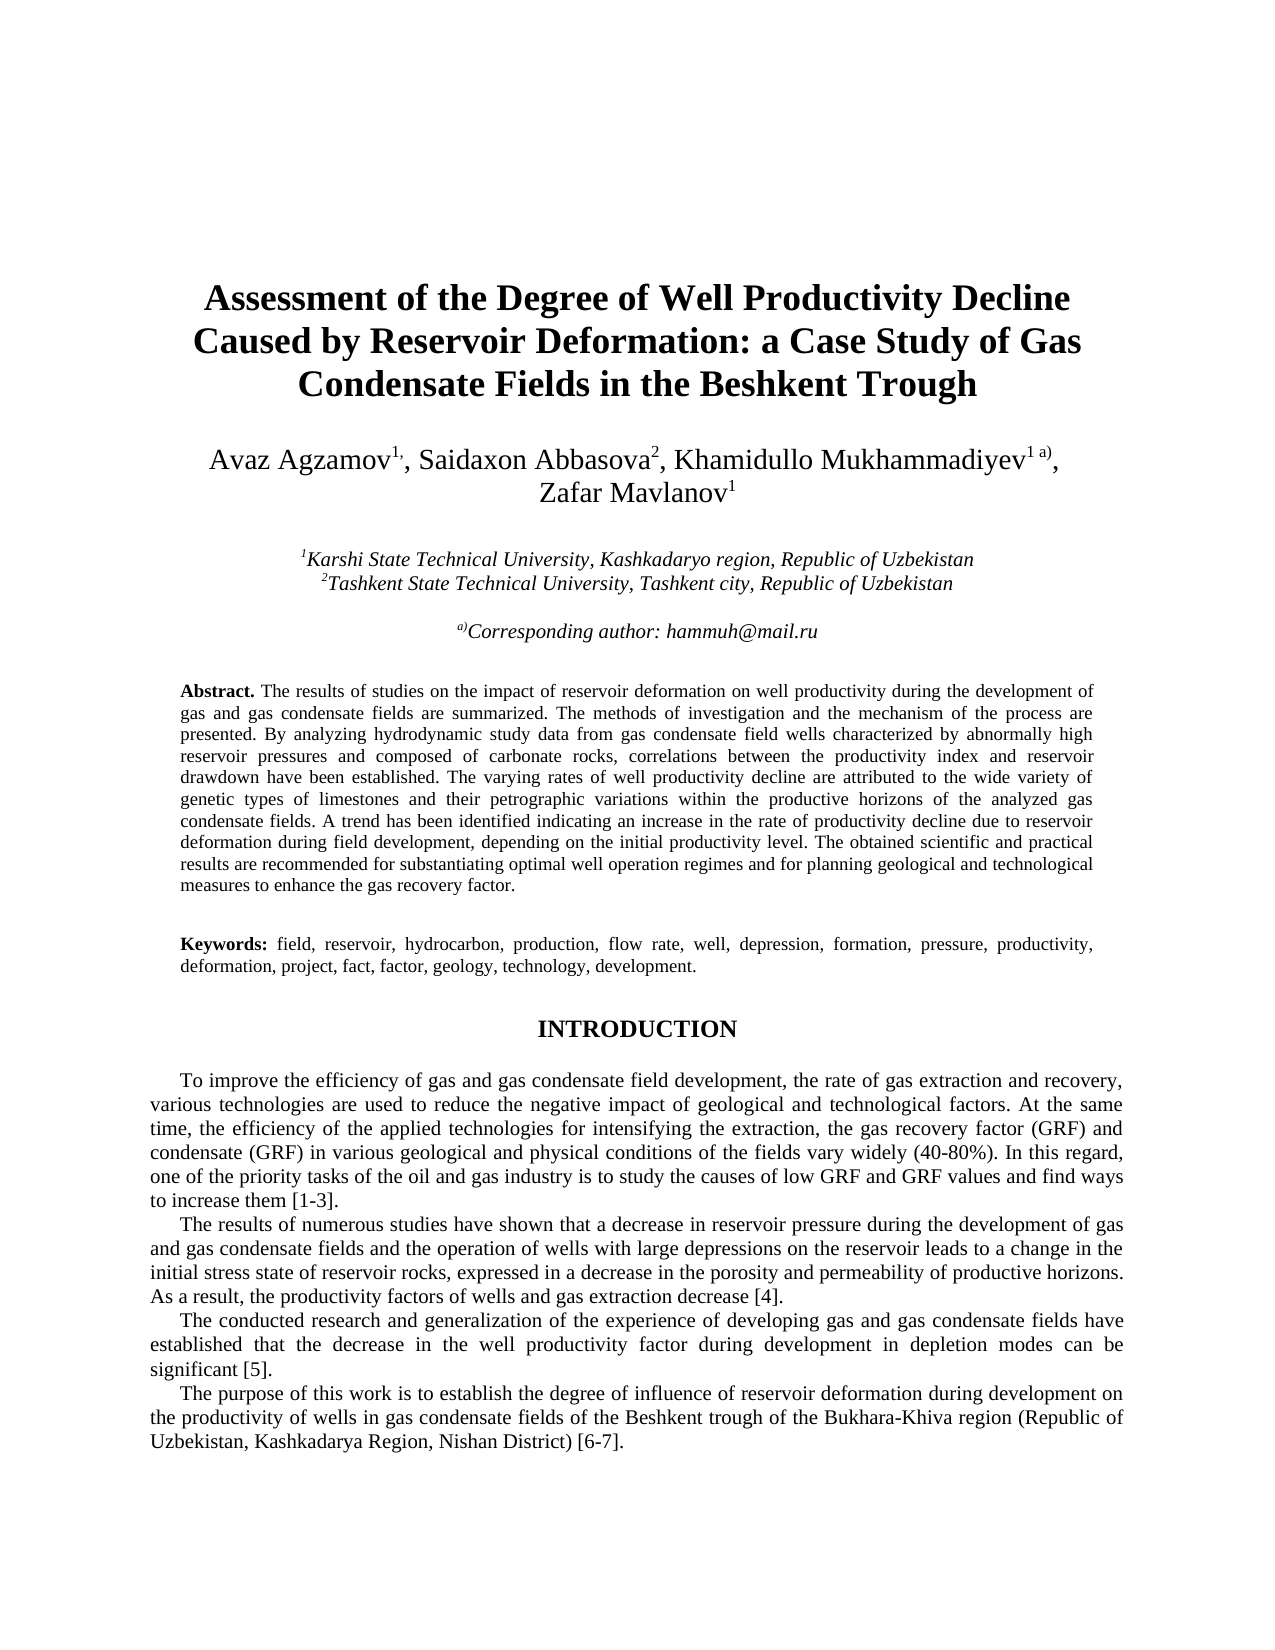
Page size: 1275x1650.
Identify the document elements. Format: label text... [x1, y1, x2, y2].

text 2Tashkent State Technical University, Tashkent city, Republic of Uzbekistan [150, 571, 1125, 594]
subtitle INTRODUCTION [150, 1014, 1125, 1043]
text Avaz Agzamov1,, Saidaxon Abbasova2, Khamidullo Mukhammadiyev1 a), Zafar Mavlanov1 [150, 442, 1125, 509]
text a)Corresponding author: hammuh@mail.ru [150, 619, 1125, 643]
text 1Karshi State Technical University, Kashkadaryo region, Republic of Uzbekistan [150, 546, 1125, 571]
text Abstract. The results of studies on the impact of reservoir deformation on well productivity during the development of gas and gas condensate fields are summarized. The methods of investigation and the mechanism of the process are presented. By analyzing hydrodynamic study data from gas condensate field wells characterized by abnormally high reservoir pressures and composed of carbonate rocks, correlations between the productivity index and reservoir drawdown have been established. The varying rates of well productivity decline are attributed to the wide variety of genetic types of limestones and their petrographic variations within the productive horizons of the analyzed gas condensate fields. A trend has been identified indicating an increase in the rate of productivity decline due to reservoir deformation during field development, depending on the initial productivity level. The obtained scientific and practical results are recommended for substantiating optimal well operation regimes and for planning geological and technological measures to enhance the gas recovery factor. [180, 680, 1095, 896]
text Keywords: field, reservoir, hydrocarbon, production, flow rate, well, depression, formation, pressure, productivity, deformation, project, fact, factor, geology, technology, development. [180, 933, 1095, 976]
text The results of numerous studies have shown that a decrease in reservoir pressure during the development of gas and gas condensate fields and the operation of wells with large depressions on the reservoir leads to a change in the initial stress state of reservoir rocks, expressed in a decrease in the porosity and permeability of productive horizons. As a result, the productivity factors of wells and gas extraction decrease [4]. [150, 1212, 1125, 1308]
text To improve the efficiency of gas and gas condensate field development, the rate of gas extraction and recovery, various technologies are used to reduce the negative impact of geological and technological factors. At the same time, the efficiency of the applied technologies for intensifying the extraction, the gas recovery factor (GRF) and condensate (GRF) in various geological and physical conditions of the fields vary widely (40-80%). In this regard, one of the priority tasks of the oil and gas industry is to study the causes of low GRF and GRF values and find ways to increase them [1-3]. [150, 1068, 1125, 1212]
text Assessment of the Degree of Well Productivity Decline Caused by Reservoir Deformation: a Case Study of Gas Condensate Fields in the Beshkent Trough [150, 275, 1125, 404]
text The purpose of this work is to establish the degree of influence of reservoir deformation during development on the productivity of wells in gas condensate fields of the Beshkent trough of the Bukhara-Khiva region (Republic of Uzbekistan, Kashkadarya Region, Nishan District) [6-7]. [150, 1381, 1125, 1453]
text The conducted research and generalization of the experience of developing gas and gas condensate fields have established that the decrease in the well productivity factor during development in depletion modes can be significant [5]. [150, 1308, 1125, 1381]
